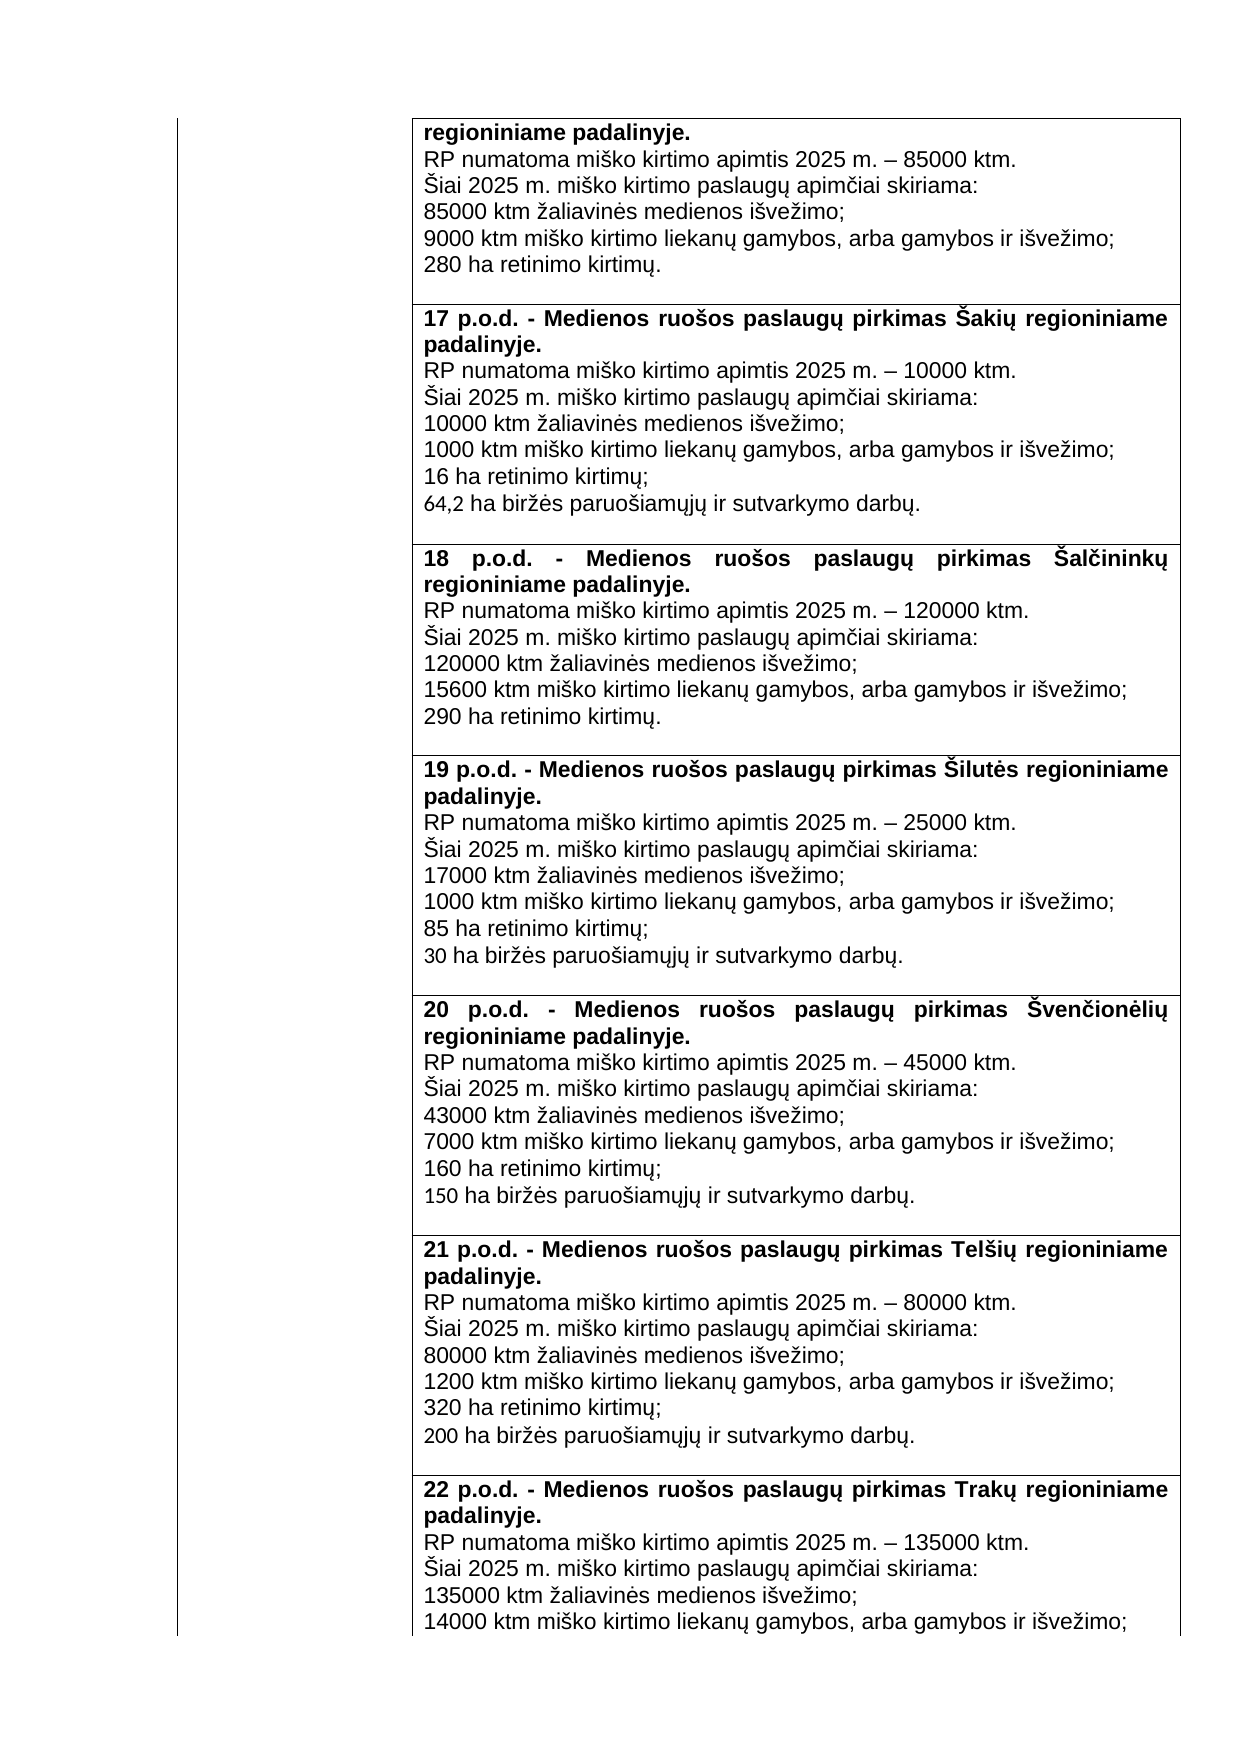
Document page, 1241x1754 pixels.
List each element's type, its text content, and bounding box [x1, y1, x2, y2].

table_cell 17 p.o.d. - Medienos ruošos paslaugų pirkimas Šakių regioniniame padalinyje. RP numatoma miško kirtimo apimtis 2025 m. – 10000 ktm. Šiai 2025 m. miško kirtimo paslaugų apimčiai skiriama: 10000 ktm žaliavinės medienos išvežimo; 1000 ktm miško kirtimo liekanų gamybos, arba gamybos ir išvežimo; 16 ha retinimo kirtimų; ha biržės paruošiamųjų ir sutvarkymo darbų. [413, 305, 1180, 543]
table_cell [413, 119, 1180, 304]
table_cell 21 p.o.d. - Medienos ruošos paslaugų pirkimas Telšių regioniniame padalinyje. RP numatoma miško kirtimo apimtis 2025 m. – 80000 ktm. Šiai 2025 m. miško kirtimo paslaugų apimčiai skiriama: 80000 ktm žaliavinės medienos išvežimo; 1200 ktm miško kirtimo liekanų gamybos, arba gamybos ir išvežimo; 320 ha retinimo kirtimų; ha biržės paruošiamųjų ir sutvarkymo darbų. [413, 1236, 1180, 1475]
table_cell 19 p.o.d. - Medienos ruošos paslaugų pirkimas Šilutės regioniniame padalinyje. RP numatoma miško kirtimo apimtis 2025 m. – 25000 ktm. Šiai 2025 m. miško kirtimo paslaugų apimčiai skiriama: 17000 ktm žaliavinės medienos išvežimo; 1000 ktm miško kirtimo liekanų gamybos, arba gamybos ir išvežimo; 85 ha retinimo kirtimų; ha biržės paruošiamųjų ir sutvarkymo darbų. [413, 756, 1180, 995]
table_cell 18 p.o.d. - Medienos ruošos paslaugų pirkimas Šalčininkų regioniniame padalinyje. RP numatoma miško kirtimo apimtis 2025 m. – 120000 ktm. Šiai 2025 m. miško kirtimo paslaugų apimčiai skiriama: 120000 ktm žaliavinės medienos išvežimo; 15600 ktm miško kirtimo liekanų gamybos, arba gamybos ir išvežimo; 290 ha retinimo kirtimų. [413, 545, 1180, 755]
table_cell 20 p.o.d. - Medienos ruošos paslaugų pirkimas Švenčionėlių regioniniame padalinyje. RP numatoma miško kirtimo apimtis 2025 m. – 45000 ktm. Šiai 2025 m. miško kirtimo paslaugų apimčiai skiriama: 43000 ktm žaliavinės medienos išvežimo; 7000 ktm miško kirtimo liekanų gamybos, arba gamybos ir išvežimo; 160 ha retinimo kirtimų; ha biržės paruošiamųjų ir sutvarkymo darbų. [413, 996, 1180, 1235]
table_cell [413, 1476, 1180, 1636]
